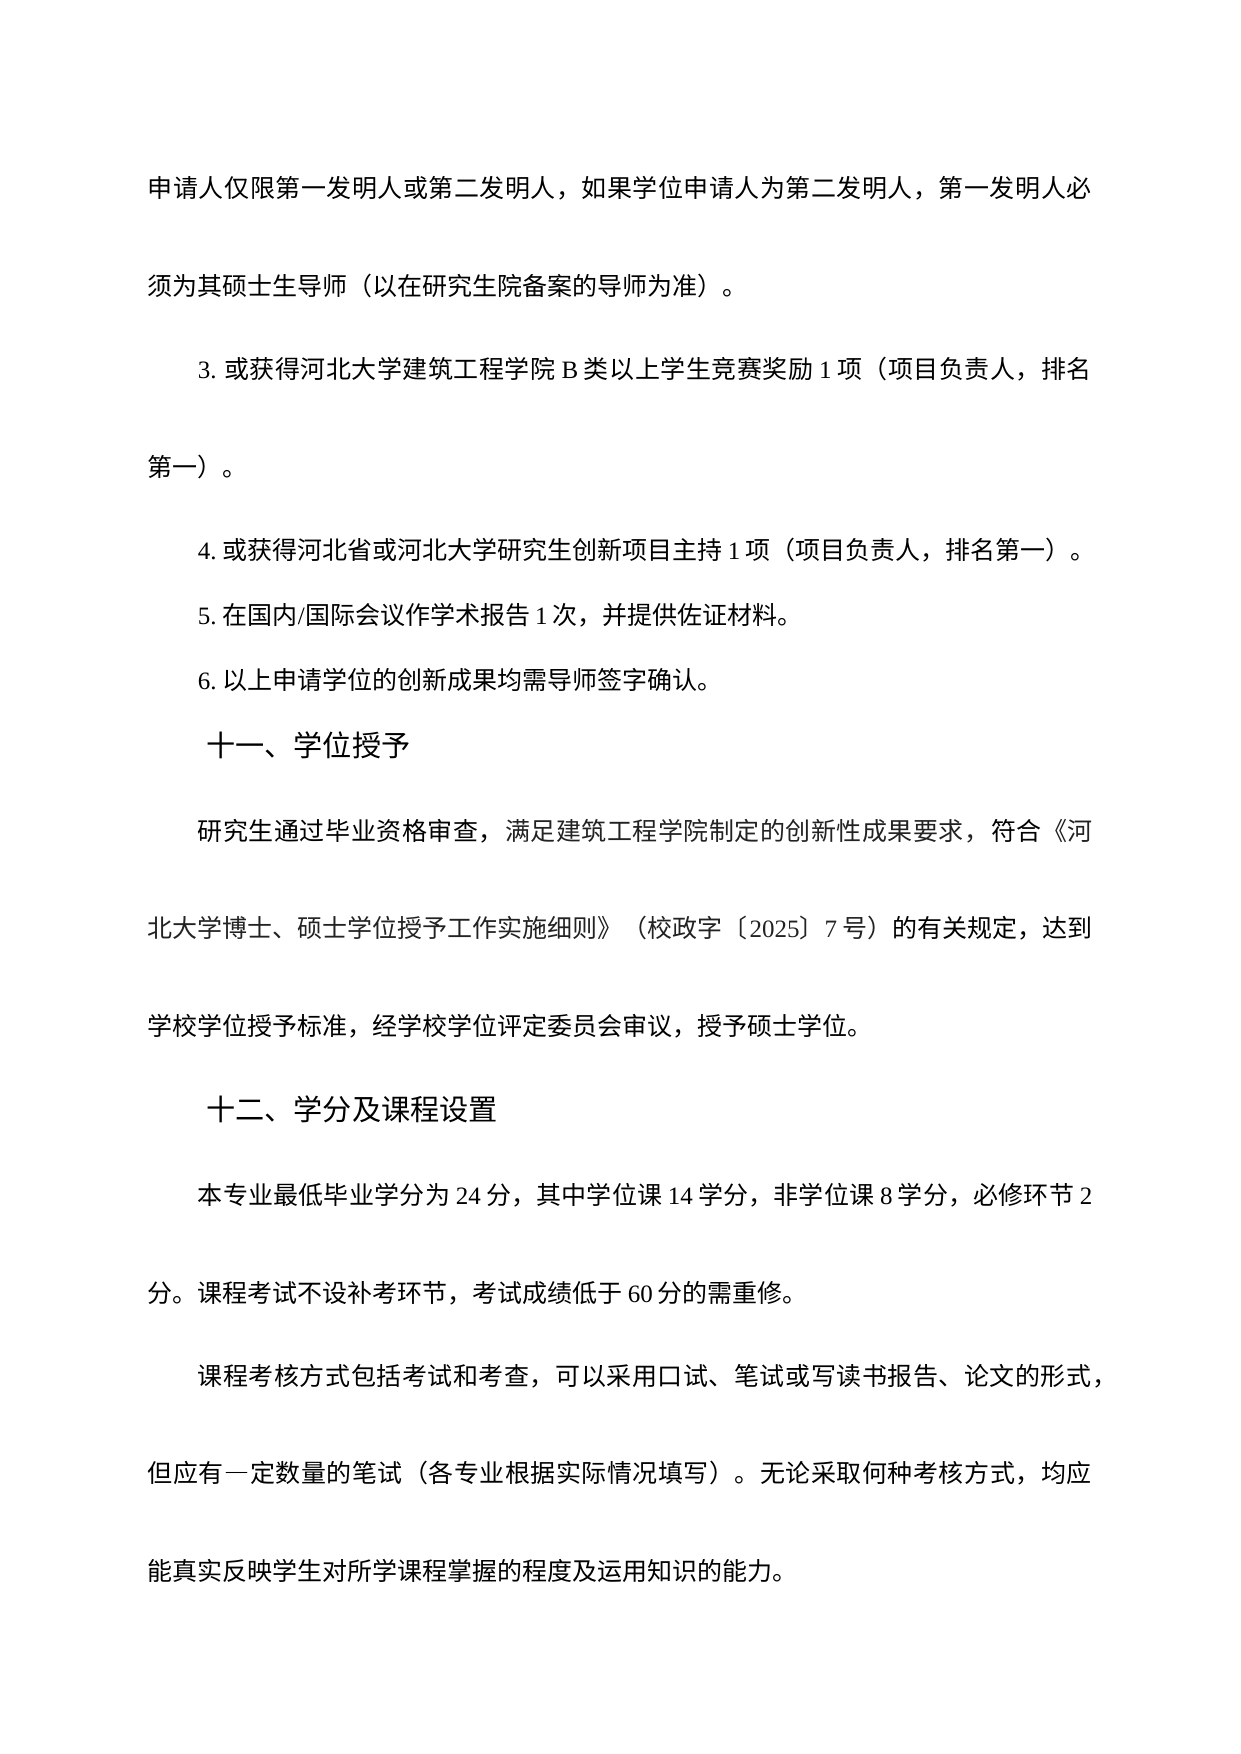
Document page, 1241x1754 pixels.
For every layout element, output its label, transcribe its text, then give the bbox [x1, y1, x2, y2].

text 6. 以上申请学位的创新成果均需导师签字确认。 [148, 646, 1092, 711]
text 研究生通过毕业资格审查，满足建筑工程学院制定的创新性成果要求，符合《河北大学博士、硕士学位授予工作实施细则》（校政字〔2025〕7号）的有关规定，达到学校学位授予标准，经学校学位评定委员会审议，授予硕士学位。 [148, 797, 1092, 1057]
text 本专业最低毕业学分为24分，其中学位课14学分，非学位课8学分，必修环节2分。课程考试不设补考环节，考试成绩低于60分的需重修。 [148, 1161, 1092, 1324]
text 5. 在国内/国际会议作学术报告1次，并提供佐证材料。 [148, 581, 1092, 646]
text 十一、学位授予 [148, 711, 1092, 776]
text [148, 154, 1092, 317]
text 课程考核方式包括考试和考查，可以采用口试、笔试或写读书报告、论文的形式，但应有—定数量的笔试（各专业根据实际情况填写）。无论采取何种考核方式，均应能真实反映学生对所学课程掌握的程度及运用知识的能力。 [148, 1342, 1092, 1602]
text 十二、学分及课程设置 [148, 1075, 1092, 1140]
text 3. 或获得河北大学建筑工程学院B类以上学生竞赛奖励1项（项目负责人，排名第一）。 [148, 335, 1092, 498]
text 4. 或获得河北省或河北大学研究生创新项目主持1项（项目负责人，排名第一）。 [148, 516, 1092, 581]
